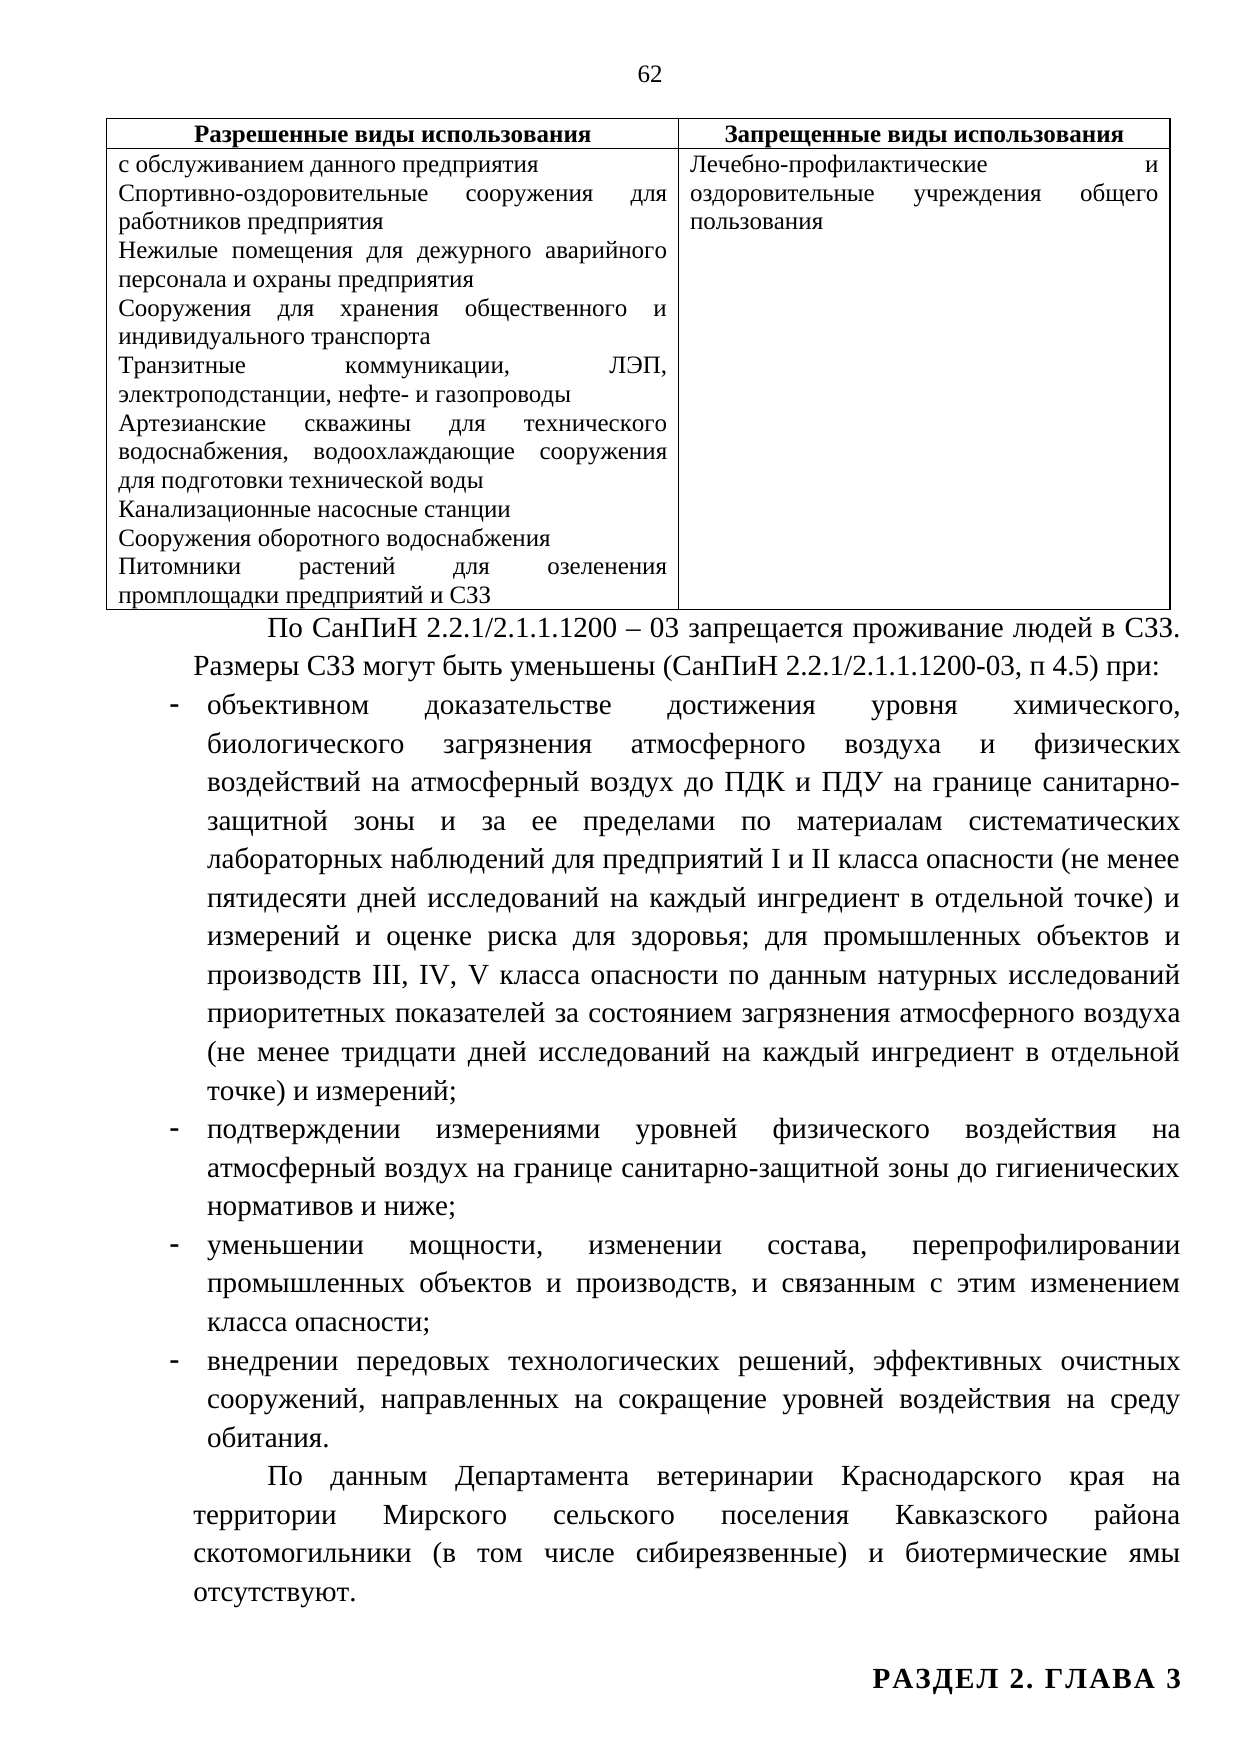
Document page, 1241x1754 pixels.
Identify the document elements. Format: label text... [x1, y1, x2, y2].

list уменьшении мощности, изменении состава, перепрофилировании промышленных объектов и производств, и связанным с этим изменением класса опасности; [169, 1227, 1181, 1338]
list подтверждении измерениями уровней физического воздействия на атмосферный воздух на границе санитарно-защитной зоны до гигиенических нормативов и ниже; [169, 1111, 1181, 1222]
list внедрении передовых технологических решений, эффективных очистных сооружений, направленных на сокращение уровней воздействия на среду обитания. [169, 1343, 1181, 1453]
table_header Разрешенные виды использования [107, 119, 678, 148]
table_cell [679, 149, 1169, 609]
table_header Запрещенные виды использования [679, 119, 1169, 148]
text По данным Департамента ветеринарии Краснодарского края на территории Мирского сельского поселения Кавказского района скотомогильники (в том числе сибиреязвенные) и биотермические ямы отсутствуют. [193, 1458, 1181, 1607]
list объективном доказательстве достижения уровня химического, биологического загрязнения атмосферного воздуха и физических воздействий на атмосферный воздух до ПДК и ПДУ на границе санитарно-защитной зоны и за ее пределами по материалам систематических лабораторных наблюдений для предприятий I и II класса опасности (не менее пятидесяти дней исследований на каждый ингредиент в отдельной точке) и измерений и оценке риска для здоровья; для промышленных объектов и производств III, IV, V класса опасности по данным натурных исследований приоритетных показателей за состоянием загрязнения атмосферного воздуха (не менее тридцати дней исследований на каждый ингредиент в отдельной точке) и измерений; [169, 687, 1181, 1106]
text По СанПиН 2.2.1/2.1.1.1200 – 03 запрещается проживание людей в СЗЗ. Размеры СЗЗ могут быть уменьшены (СанПиН 2.2.1/2.1.1.1200-03, п 4.5) при: [193, 610, 1181, 682]
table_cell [107, 149, 678, 609]
